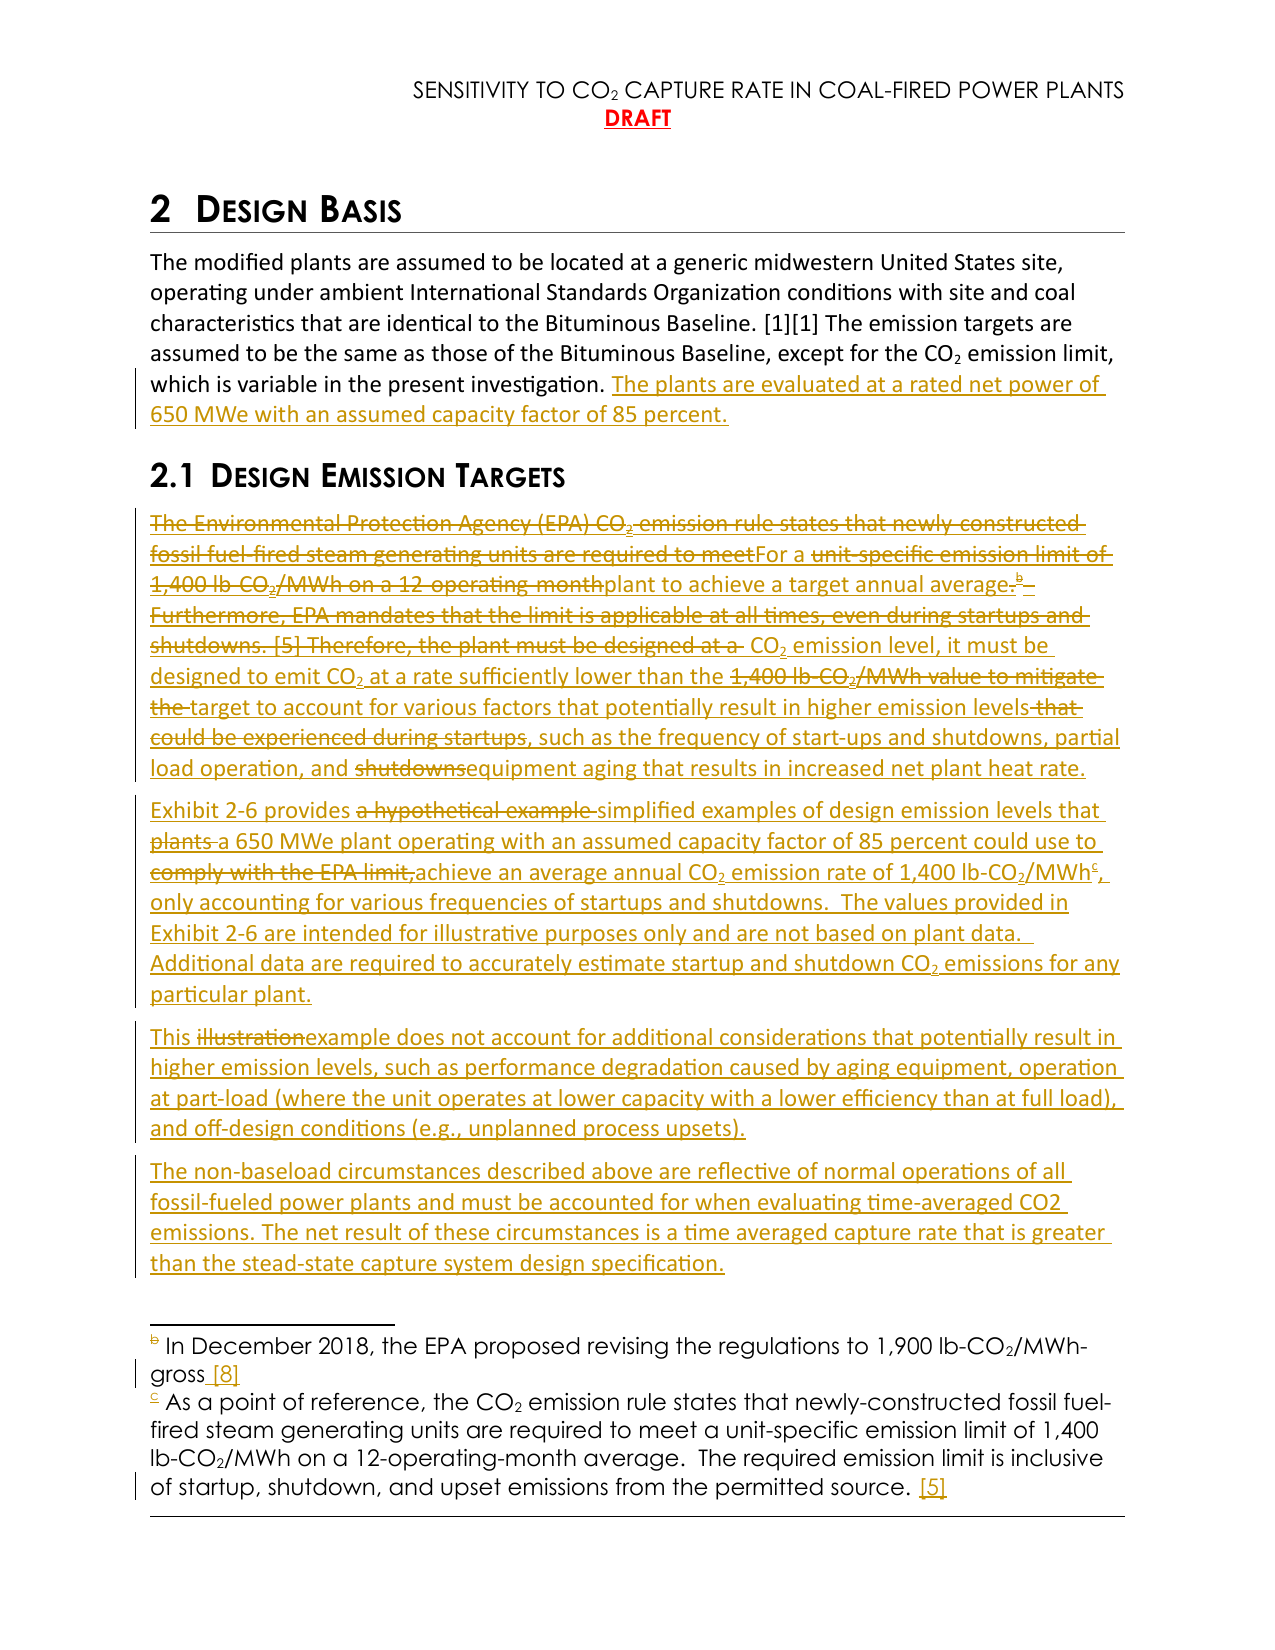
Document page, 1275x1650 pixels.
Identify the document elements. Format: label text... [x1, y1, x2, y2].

subtitle Design Basis [150, 184, 1125, 232]
text The modified plants are assumed to be located at a generic midwestern United States site, operating under ambient International Standards Organization conditions with site and coal characteristics that are identical to the Bituminous Baseline. The emission targets are assumed to be the same as those of the Bituminous Baseline, except for the CO2 emission limit, which is variable in the present investigation. [150, 246, 1125, 429]
subtitle Design Emission Targets [150, 454, 1125, 495]
